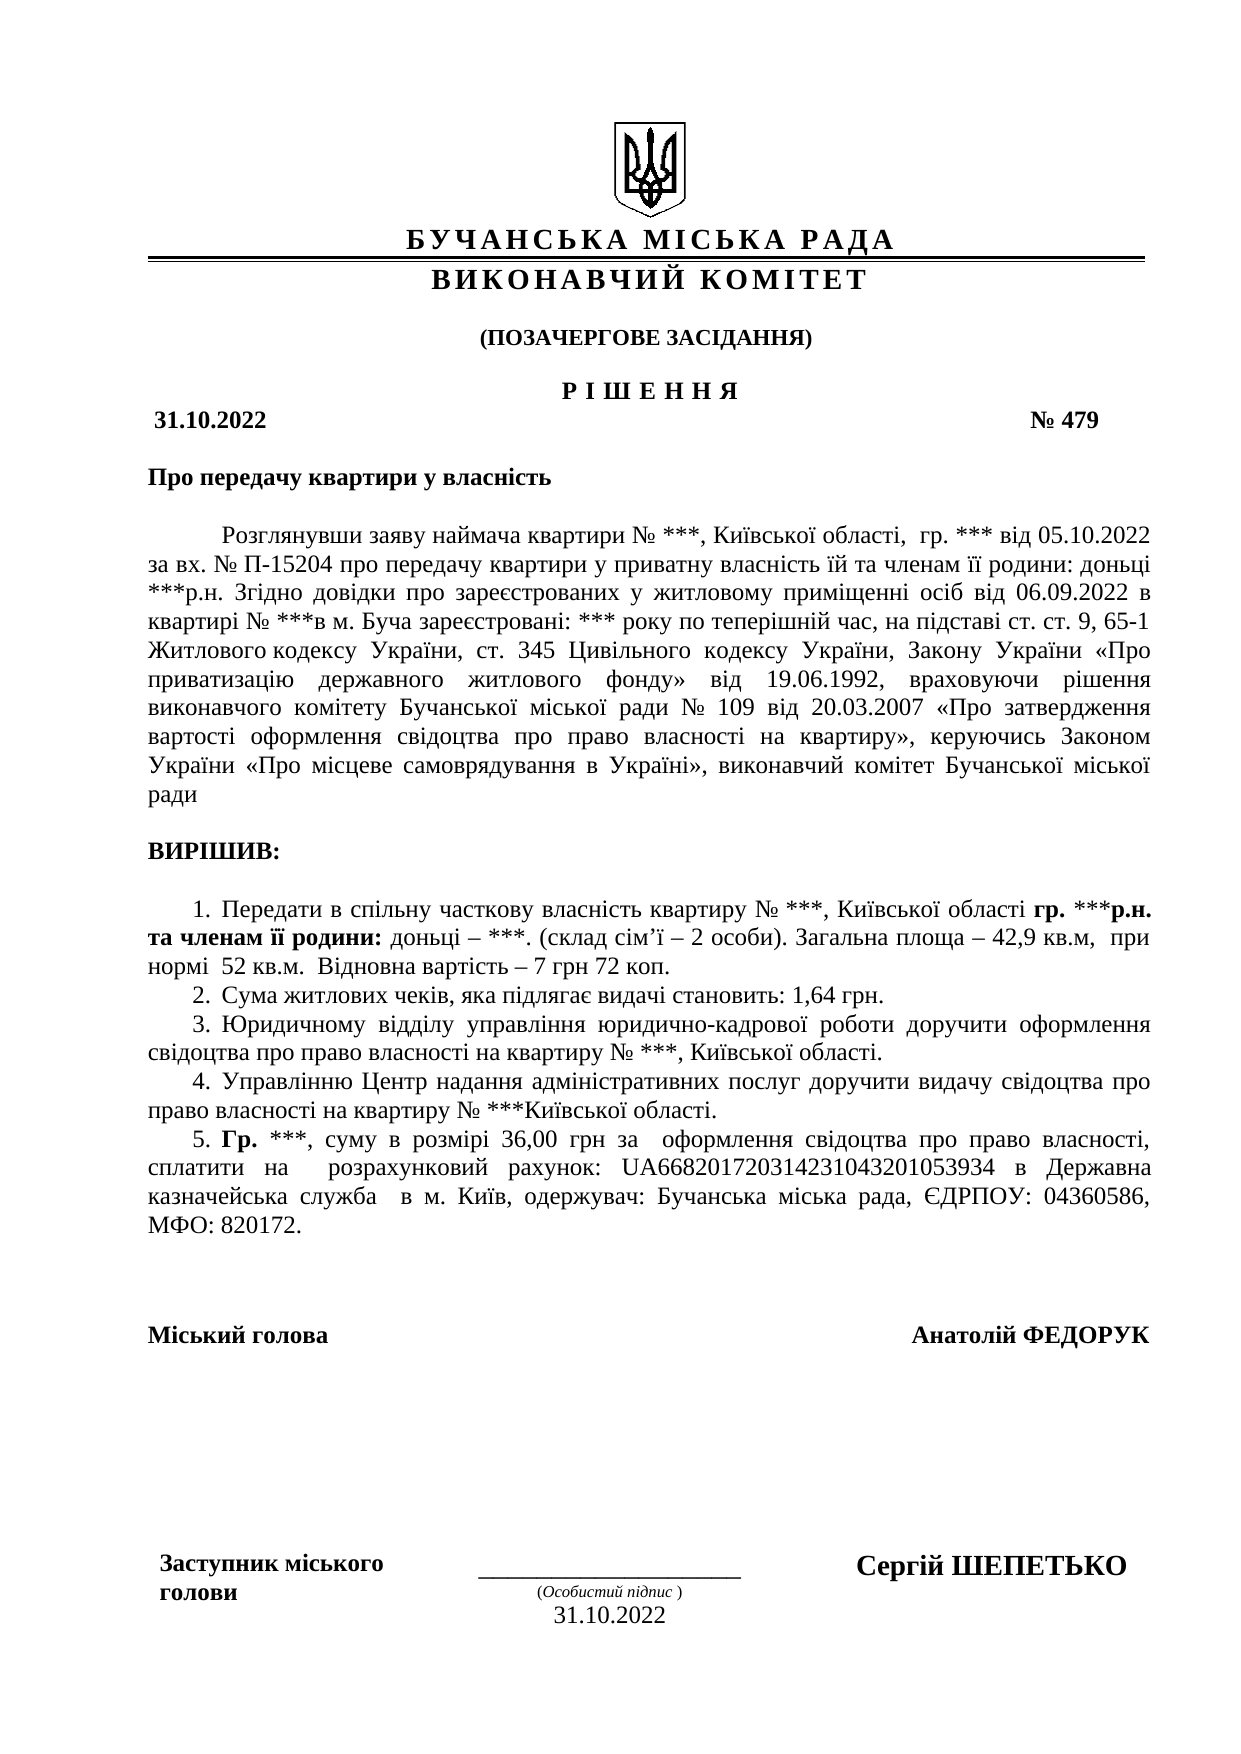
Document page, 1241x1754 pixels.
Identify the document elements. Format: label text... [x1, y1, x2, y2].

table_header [447, 1548, 772, 1665]
text Міський голова Анатолій ФЕДОРУК [148, 1320, 1152, 1349]
text Розглянувши заяву наймача квартири № ***, Київської області, гр. *** від 05.10.2022 за вх. № П-15204 про передачу квартири у приватну власність їй та членам її родини: доньці ***р.н. Згідно довідки про зареєстрованих у житловому приміщенні осіб від 06.09.2022 в квартирі № ***в м. Буча зареєстровані: *** року по теперішній час, на підставі ст. ст. 9, 65-1 Житлового кодексу України, ст. 345 Цивільного кодексу України, Закону України «Про приватизацію державного житлового фонду» від 19.06.1992, враховуючи рішення виконавчого комітету Бучанської міської ради № 109 від 20.03.2007 «Про затвердження вартості оформлення свідоцтва про право власності на квартиру», керуючись Законом України «Про місцеве самоврядування в Україні», виконавчий комітет Бучанської міської ради [148, 520, 1152, 807]
text Про передачу квартири у власність [148, 462, 1152, 491]
list Сума житлових чеків, яка підлягає видачі становить: 1,64 грн. [148, 980, 1152, 1009]
table_header ВИКОНАВЧИЙ КОМІТЕТ (ПОЗАЧЕРГОВЕ ЗАСІДАННЯ) [148, 262, 1144, 376]
text 31.10.2022 № 479 [148, 405, 1152, 434]
table_header Сергій ШЕПЕТЬКО [772, 1548, 1151, 1665]
list Управлінню Центр надання адміністративних послуг доручити видачу свідоцтва про право власності на квартиру № ***Київської області. [148, 1066, 1152, 1124]
text БУЧАНСЬКА МІСЬКА РАДА [148, 222, 1152, 256]
list Юридичному відділу управління юридично-кадрової роботи доручити оформлення свідоцтва про право власності на квартиру № ***, Київської області. [148, 1009, 1152, 1066]
list Передати в спільну часткову власність квартиру № ***, Київської області гр. ***р.н. та членам її родини: доньці – ***. (склад сім’ї – 2 особи). Загальна площа – 42,9 кв.м, при нормі 52 кв.м. Відновна вартість – 7 грн 72 коп. [148, 894, 1152, 980]
list Гр. ***, суму в розмірі 36,00 грн за оформлення свідоцтва про право власності, сплатити на розрахунковий рахунок: UA668201720314231043201053934 в Державна казначейська служба в м. Київ, одержувач: Бучанська міська рада, ЄДРПОУ: 04360586, МФО: 820172. [148, 1124, 1152, 1239]
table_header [148, 1548, 447, 1665]
text ВИРІШИВ: [148, 836, 1152, 865]
text РІШЕННЯ [148, 376, 1152, 405]
